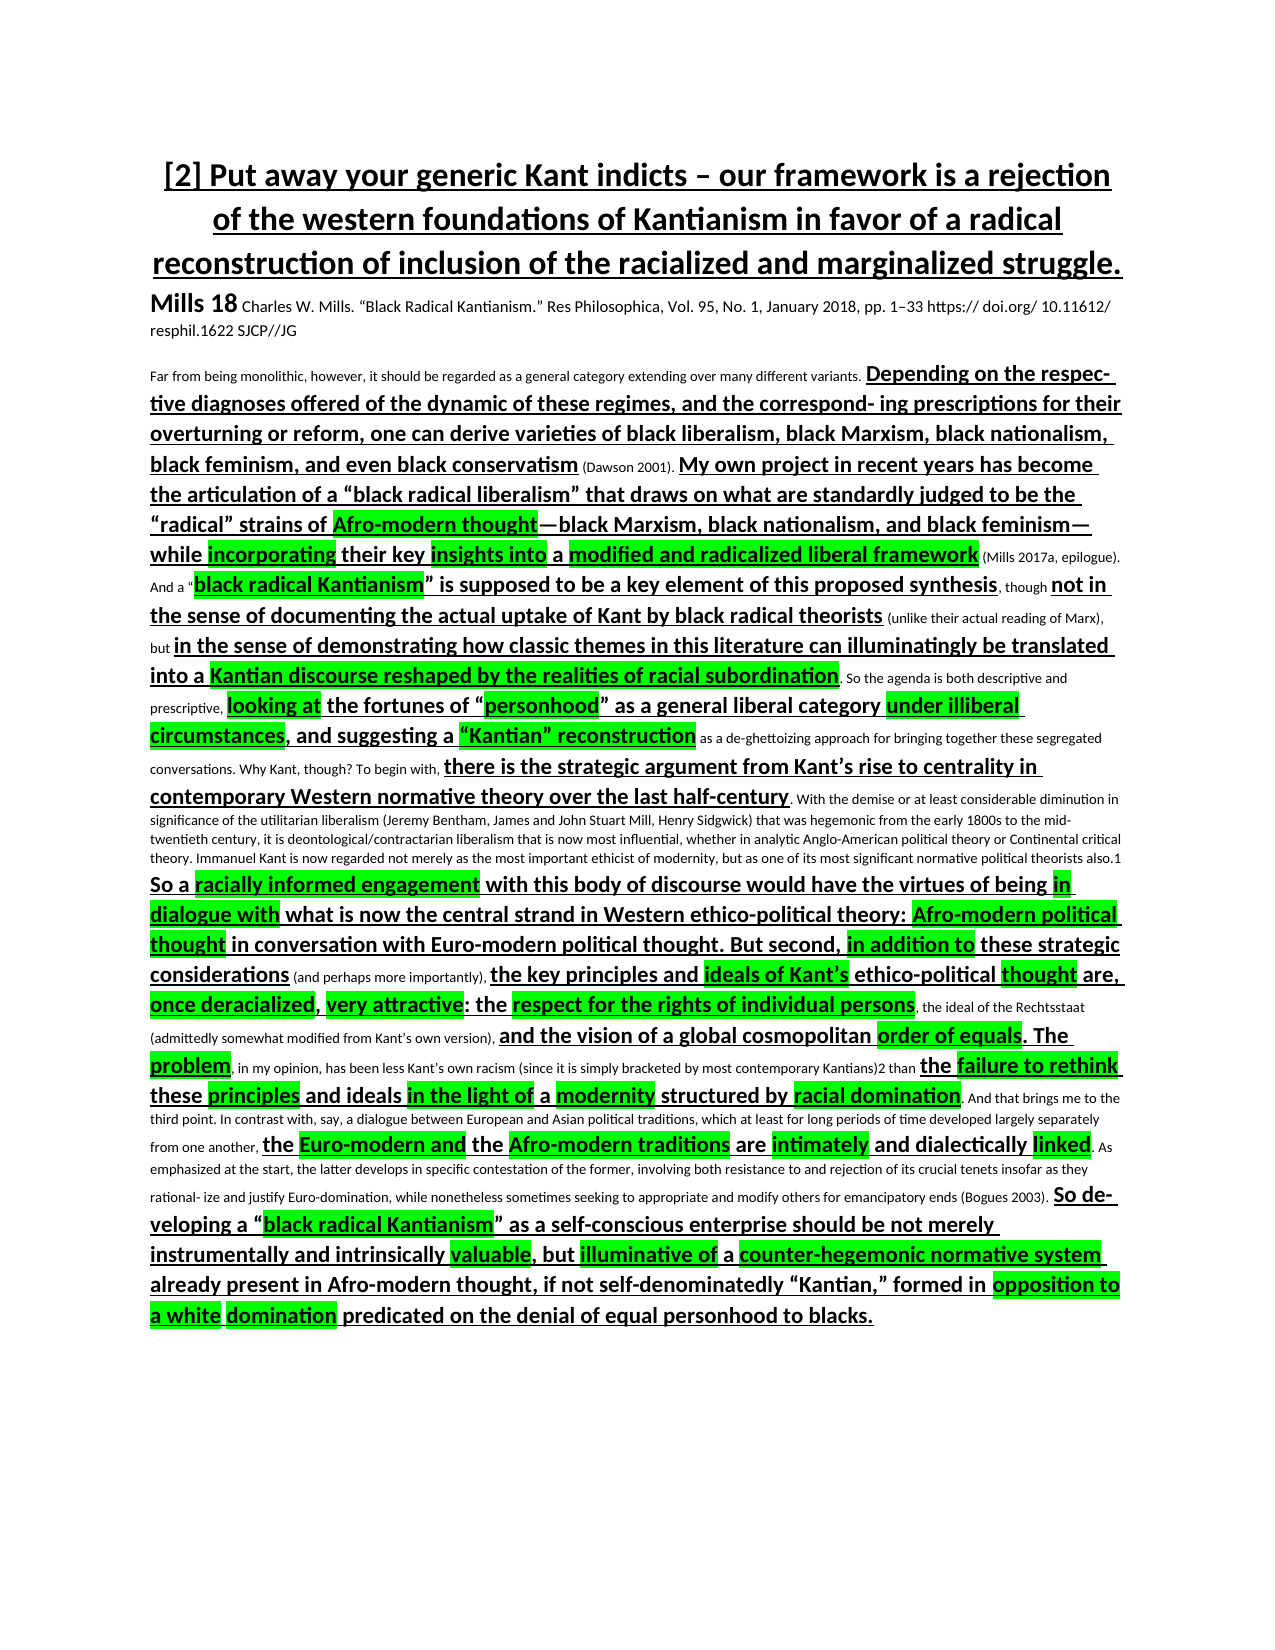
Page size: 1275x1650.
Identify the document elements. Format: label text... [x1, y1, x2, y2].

subtitle [2] Put away your generic Kant indicts – our framework is a rejection of the western foundations of Kantianism in favor of a radical reconstruction of inclusion of the racialized and marginalized struggle. [150, 154, 1125, 283]
text Mills 18 Charles W. Mills. “Black Radical Kantianism.” Res Philosophica, Vol. 95, No. 1, January 2018, pp. 1–33 https:// doi.org/ 10.11612/ resphil.1622 SJCP//JG [150, 286, 1125, 341]
text Far from being monolithic, however, it should be regarded as a general category extending over many different variants. Depending on the respec- tive diagnoses offered of the dynamic of these regimes, and the correspond- ing prescriptions for their overturning or reform, one can derive varieties of black liberalism, black Marxism, black nationalism, black feminism, and even black conservatism (Dawson 2001). My own project in recent years has become the articulation of a “black radical liberalism” that draws on what are standardly judged to be the “radical” strains of Afro-modern thought—black Marxism, black nationalism, and black feminism—while incorporating their key insights into a modified and radicalized liberal framework (Mills 2017a, epilogue). And a “black radical Kantianism” is supposed to be a key element of this proposed synthesis, though not in the sense of documenting the actual uptake of Kant by black radical theorists (unlike their actual reading of Marx), but in the sense of demonstrating how classic themes in this literature can illuminatingly be translated into a Kantian discourse reshaped by the realities of racial subordination. So the agenda is both descriptive and prescriptive, looking at the fortunes of “personhood” as a general liberal category under illiberal circumstances, and suggesting a “Kantian” reconstruction as a de-ghettoizing approach for bringing together these segregated conversations. Why Kant, though? To begin with, there is the strategic argument from Kant’s rise to centrality in contemporary Western normative theory over the last half-century. With the demise or at least considerable diminution in significance of the utilitarian liberalism (Jeremy Bentham, James and John Stuart Mill, Henry Sidgwick) that was hegemonic from the early 1800s to the mid-twentieth century, it is deontological/contractarian liberalism that is now most influential, whether in analytic Anglo-American political theory or Continental critical theory. Immanuel Kant is now regarded not merely as the most important ethicist of modernity, but as one of its most significant normative political theorists also.1 So a racially informed engagement with this body of discourse would have the virtues of being in dialogue with what is now the central strand in Western ethico-political theory: Afro-modern political thought in conversation with Euro-modern political thought. But second, in addition to these strategic considerations (and perhaps more importantly), the key principles and ideals of Kant’s ethico-political thought are, once deracialized, very attractive: the respect for the rights of individual persons, the ideal of the Rechtsstaat (admittedly somewhat modified from Kant’s own version), and the vision of a global cosmopolitan order of equals. The problem, in my opinion, has been less Kant’s own racism (since it is simply bracketed by most contemporary Kantians)2 than the failure to rethink these principles and ideals in the light of a modernity structured by racial domination. And that brings me to the third point. In contrast with, say, a dialogue between European and Asian political traditions, which at least for long periods of time developed largely separately from one another, the Euro-modern and the Afro-modern traditions are intimately and dialectically linked. As emphasized at the start, the latter develops in specific contestation of the former, involving both resistance to and rejection of its crucial tenets insofar as they rational- ize and justify Euro-domination, while nonetheless sometimes seeking to appropriate and modify others for emancipatory ends (Bogues 2003). So de- veloping a “black radical Kantianism” as a self-conscious enterprise should be not merely instrumentally and intrinsically valuable, but illuminative of a counter-hegemonic normative system already present in Afro-modern thought, if not self-denominatedly “Kantian,” formed in opposition to a white domination predicated on the denial of equal personhood to blacks. [150, 359, 1125, 1329]
